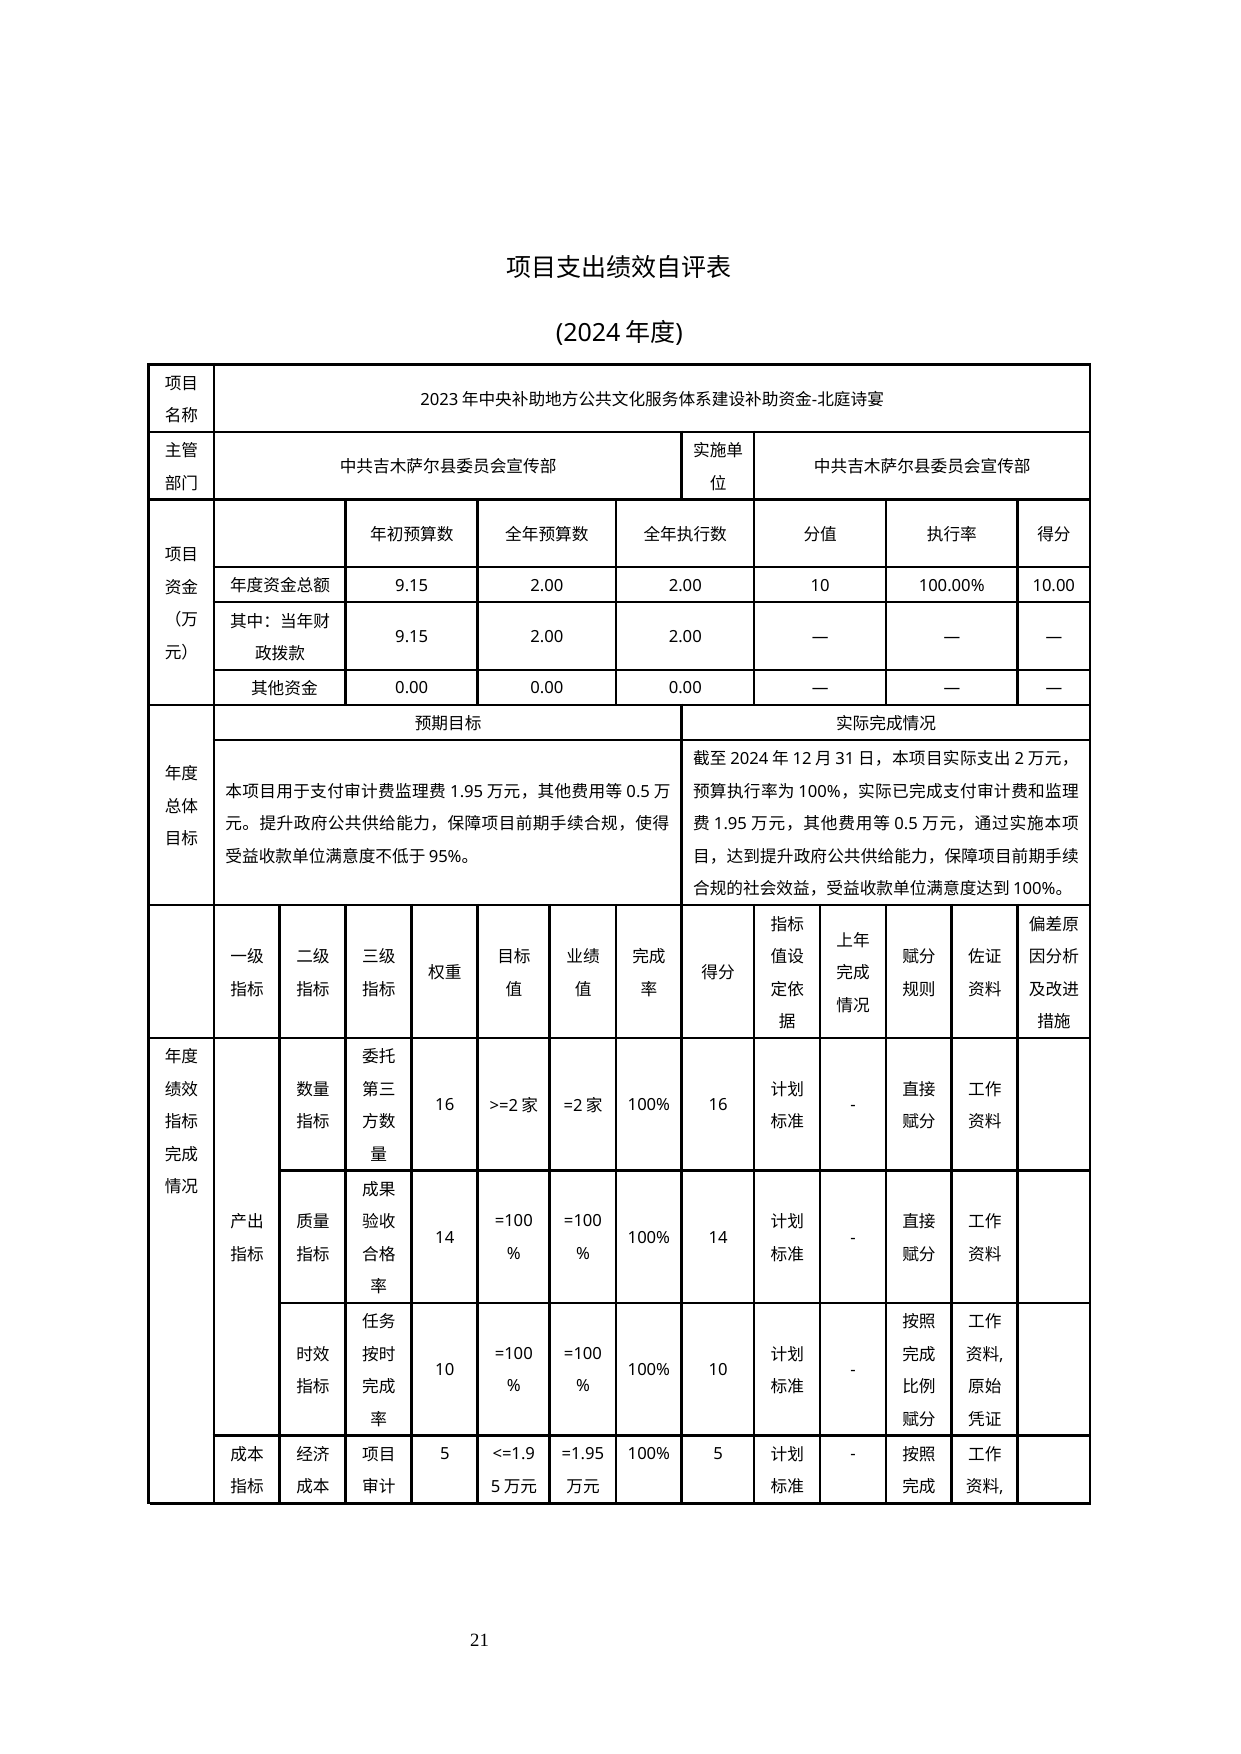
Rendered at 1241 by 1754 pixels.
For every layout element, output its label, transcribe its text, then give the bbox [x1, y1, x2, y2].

table_cell 质量指标 [281, 1172, 344, 1302]
table_cell 实施单位 [683, 433, 753, 498]
table_cell 0.00 [479, 671, 615, 703]
table_cell 计划标准 [755, 1172, 819, 1302]
table_cell [1019, 1039, 1089, 1169]
table_cell 预期目标 [215, 706, 680, 739]
table_cell [150, 906, 213, 1036]
table_cell - [821, 1172, 885, 1302]
table_cell 直接赋分 [887, 1172, 950, 1302]
table_cell 中共吉木萨尔县委员会宣传部 [215, 433, 680, 498]
table_cell [1019, 1437, 1089, 1502]
table_cell 100% [617, 1304, 680, 1434]
table_cell =1.95万元 [551, 1437, 615, 1502]
table_cell 10 [755, 568, 885, 601]
table_cell 14 [683, 1172, 753, 1302]
table_cell 赋分规则 [887, 906, 950, 1036]
table_cell 一级指标 [215, 906, 278, 1036]
table_cell 任务按时完成率 [347, 1304, 410, 1434]
table_cell 9.15 [347, 603, 476, 668]
table_cell 工作资料 [953, 1039, 1016, 1169]
table_cell 2.00 [617, 603, 753, 668]
table_cell 0.00 [617, 671, 753, 703]
table_cell 100% [617, 1039, 680, 1169]
table_cell 全年执行数 [617, 501, 753, 566]
table_cell [1019, 1304, 1089, 1434]
table_cell 上年完成情况 [821, 906, 885, 1036]
table_cell 完成率 [617, 906, 680, 1036]
table_cell 全年预算数 [479, 501, 615, 566]
table_cell 产出指标 [215, 1039, 278, 1434]
table_cell 实际完成情况 [683, 706, 1089, 739]
table_cell 按照完成比例赋分 [887, 1304, 950, 1434]
table_cell 得分 [1019, 501, 1089, 566]
table_cell - [821, 1039, 885, 1169]
table_cell 5 [683, 1437, 753, 1502]
table_cell 数量指标 [281, 1039, 344, 1169]
table_cell — [887, 671, 1016, 703]
table_cell 项目审计费监理费 [347, 1437, 410, 1502]
table_cell 14 [413, 1172, 476, 1302]
table_cell 年初预算数 [347, 501, 476, 566]
table_cell 计划标准 [755, 1304, 819, 1434]
table_cell — [755, 603, 885, 668]
table_cell 年度总体目标 [150, 706, 213, 904]
table_cell 10 [413, 1304, 476, 1434]
table_cell — [1019, 671, 1089, 703]
table_cell 计划标准 [755, 1437, 819, 1502]
table_cell 5 [413, 1437, 476, 1502]
table_cell [1019, 1172, 1089, 1302]
table_cell 权重 [413, 906, 476, 1036]
table_cell 偏差原因分析及改进措施 [1019, 906, 1089, 1036]
table_cell 2.00 [479, 603, 615, 668]
table_cell 二级指标 [281, 906, 344, 1036]
table_cell 工作资料,原始凭证 [953, 1304, 1016, 1434]
table_cell 16 [683, 1039, 753, 1169]
table_cell (2024年度) [148, 298, 1090, 363]
table_cell 主管部门 [150, 433, 213, 498]
table_cell 项目名称 [150, 366, 213, 431]
table_cell 16 [413, 1039, 476, 1169]
table_cell 计划标准 [755, 1039, 819, 1169]
table_cell 其他资金 [215, 671, 344, 703]
table_cell 中共吉木萨尔县委员会宣传部 [755, 433, 1089, 498]
table_cell =2家 [551, 1039, 615, 1169]
table_cell 指标值设定依据 [755, 906, 819, 1036]
table_cell 10 [683, 1304, 753, 1434]
table_cell 目标值 [479, 906, 548, 1036]
table_cell =100% [479, 1172, 548, 1302]
table_cell 直接赋分 [887, 1039, 950, 1169]
table_cell 经济成本指标 [281, 1437, 344, 1502]
table_cell 其中：当年财政拨款 [215, 603, 344, 668]
table_cell 0.00 [347, 671, 476, 703]
table_cell 项目资金（万元） [150, 501, 213, 703]
table_cell 三级指标 [347, 906, 410, 1036]
table_cell 100% [617, 1437, 680, 1502]
table_cell 年度资金总额 [215, 568, 344, 601]
table_header 项目支出绩效自评表 [148, 233, 1090, 298]
table_cell 成果验收合格率 [347, 1172, 410, 1302]
table_cell 工作资料 [953, 1172, 1016, 1302]
table_cell =100% [551, 1172, 615, 1302]
table_cell 成本指标 [215, 1437, 278, 1502]
table_cell 年度绩效指标完成情况 [150, 1039, 213, 1502]
table_cell — [887, 603, 1016, 668]
table_cell 执行率 [887, 501, 1016, 566]
table_cell 佐证资料 [953, 906, 1016, 1036]
table_cell 9.15 [347, 568, 476, 601]
table_cell =100% [479, 1304, 548, 1434]
table_cell 按照完成比例赋分 [887, 1437, 950, 1502]
table_cell [215, 501, 344, 566]
table_cell >=2家 [479, 1039, 548, 1169]
table_cell 委托第三方数量 [347, 1039, 410, 1169]
table_cell 时效指标 [281, 1304, 344, 1434]
table_cell 截至2024年12月31日，本项目实际支出2万元，预算执行率为100%，实际已完成支付审计费和监理费1.95万元，其他费用等0.5万元，通过实施本项目，达到提升政府公共供给能力，保障项目前期手续合规的社会效益，受益收款单位满意度达到100%。 [683, 741, 1089, 904]
table_cell 10.00 [1019, 568, 1089, 601]
table_cell 得分 [683, 906, 753, 1036]
table_cell 2.00 [617, 568, 753, 601]
table_cell 100% [617, 1172, 680, 1302]
table_cell - [821, 1437, 885, 1502]
table_cell 业绩值 [551, 906, 615, 1036]
table_cell 100.00% [887, 568, 1016, 601]
table_cell 工作资料,原始凭证 [953, 1437, 1016, 1502]
table_cell - [821, 1304, 885, 1434]
table_cell — [1019, 603, 1089, 668]
table_cell <=1.95万元 [479, 1437, 548, 1502]
table_cell 本项目用于支付审计费监理费1.95万元，其他费用等0.5万元。提升政府公共供给能力，保障项目前期手续合规，使得受益收款单位满意度不低于95%。 [215, 741, 680, 904]
table_cell — [755, 671, 885, 703]
table_cell 2023年中央补助地方公共文化服务体系建设补助资金-北庭诗宴 [215, 366, 1089, 431]
table_cell 2.00 [479, 568, 615, 601]
table_cell 分值 [755, 501, 885, 566]
table_cell =100% [551, 1304, 615, 1434]
